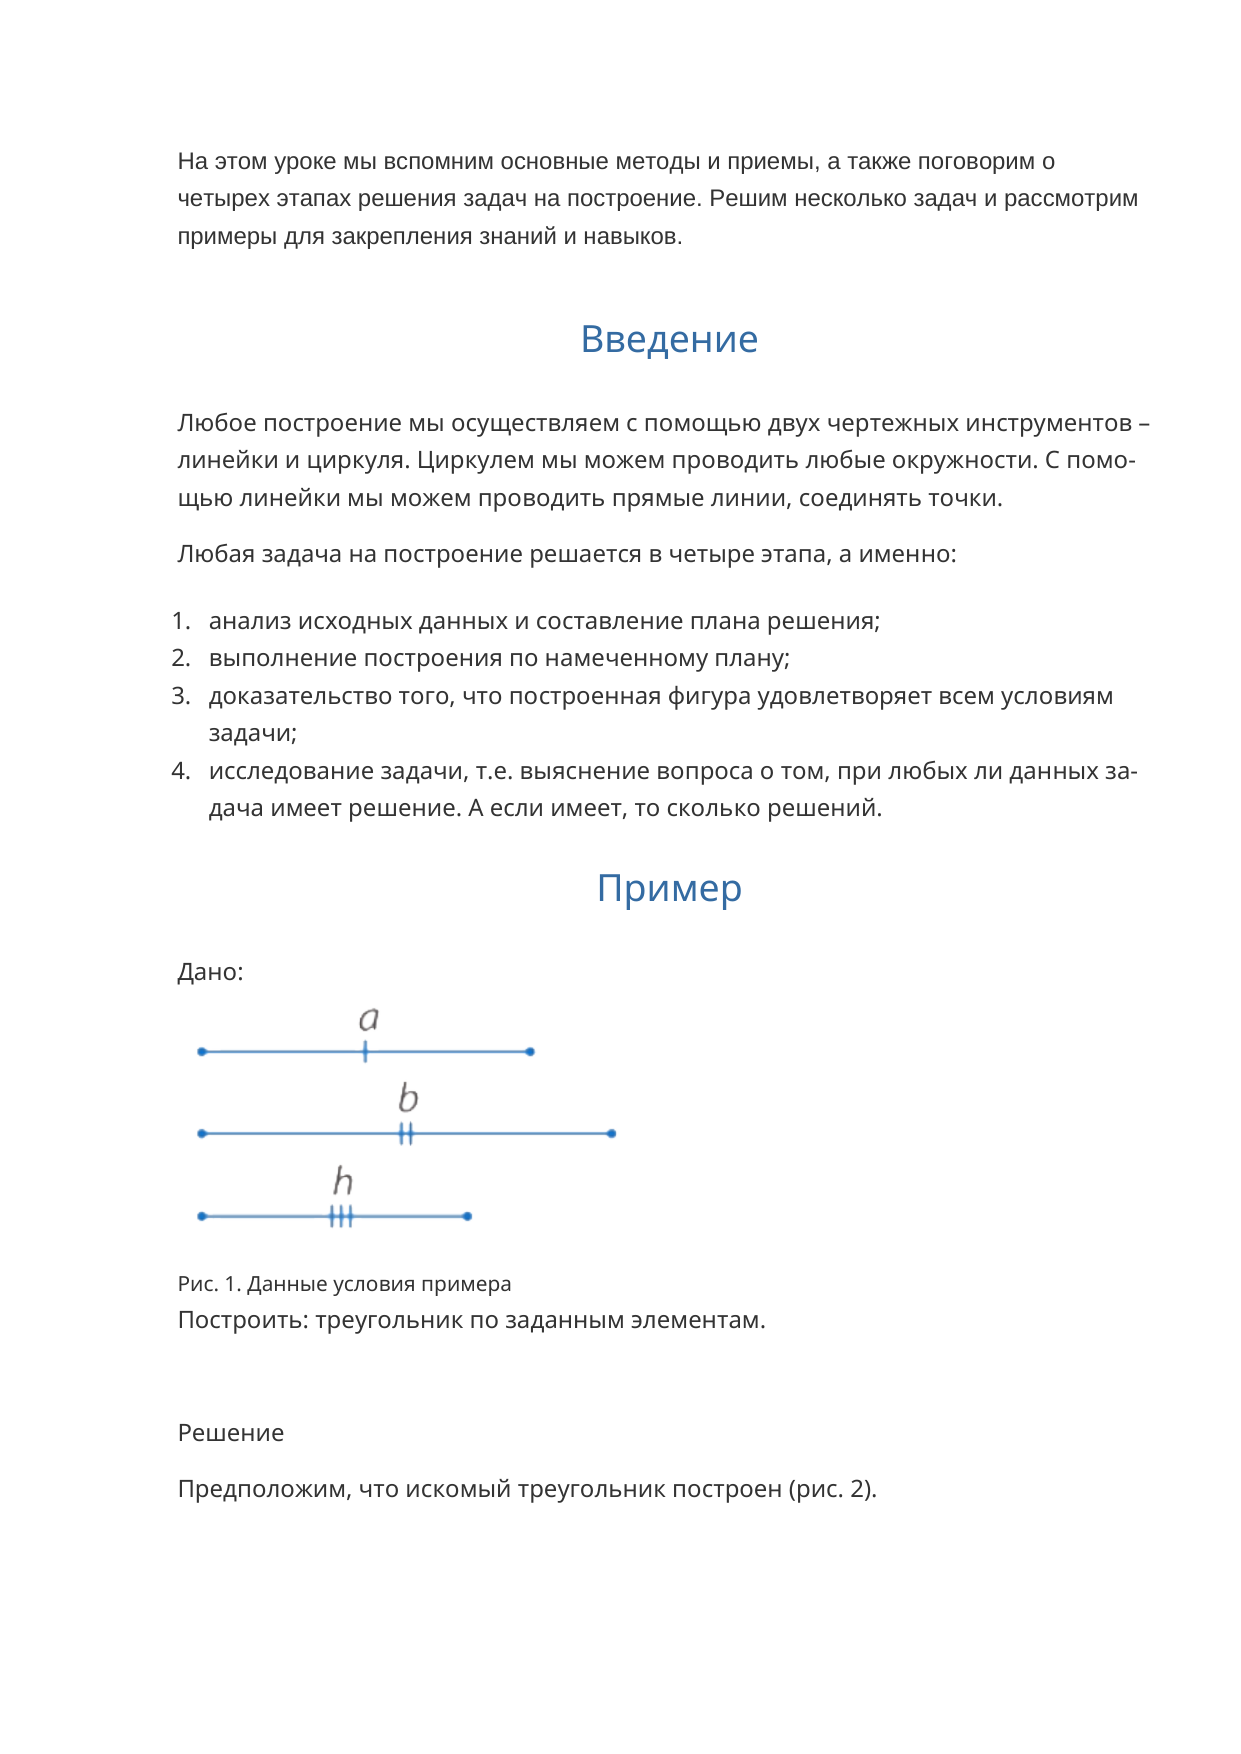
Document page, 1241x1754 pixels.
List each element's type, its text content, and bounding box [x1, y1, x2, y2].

text На этом уроке мы вспомним основные методы и приемы, а также поговорим о четырех этапах решения задач на построение. Решим несколько задач и рассмотрим примеры для закрепления знаний и навыков. [177, 137, 1152, 249]
list анализ исходных данных и составление плана решения; [171, 598, 1152, 636]
text Решение [177, 1411, 1152, 1448]
list исследование задачи, т.е. выяснение вопроса о том, при любых ли данных задача имеет решение. А если имеет, то сколько решений. [171, 748, 1152, 823]
text Дано: [177, 949, 1152, 987]
text Рис. 1. Данные условия примера [177, 1261, 1152, 1298]
text Любое построение мы осуществляем с помощью двух чертежных инструментов – линейки и циркуля. Циркулем мы можем проводить любые окружности. С помощью линейки мы можем проводить прямые линии, соединять точки. [177, 401, 1152, 513]
list выполнение построения по намеченному плану; [171, 636, 1152, 673]
text Введение [177, 312, 1152, 363]
text Предположим, что искомый треугольник построен (рис. 2). [177, 1467, 1152, 1504]
picture [177, 1005, 629, 1242]
text Построить: треугольник по заданным элементам. [177, 1298, 1152, 1336]
text Любая задача на построение решается в четыре этапа, а именно: [177, 532, 1152, 569]
list доказательство того, что построенная фигура удовлетворяет всем условиям задачи; [171, 673, 1152, 748]
text Пример [177, 861, 1152, 912]
